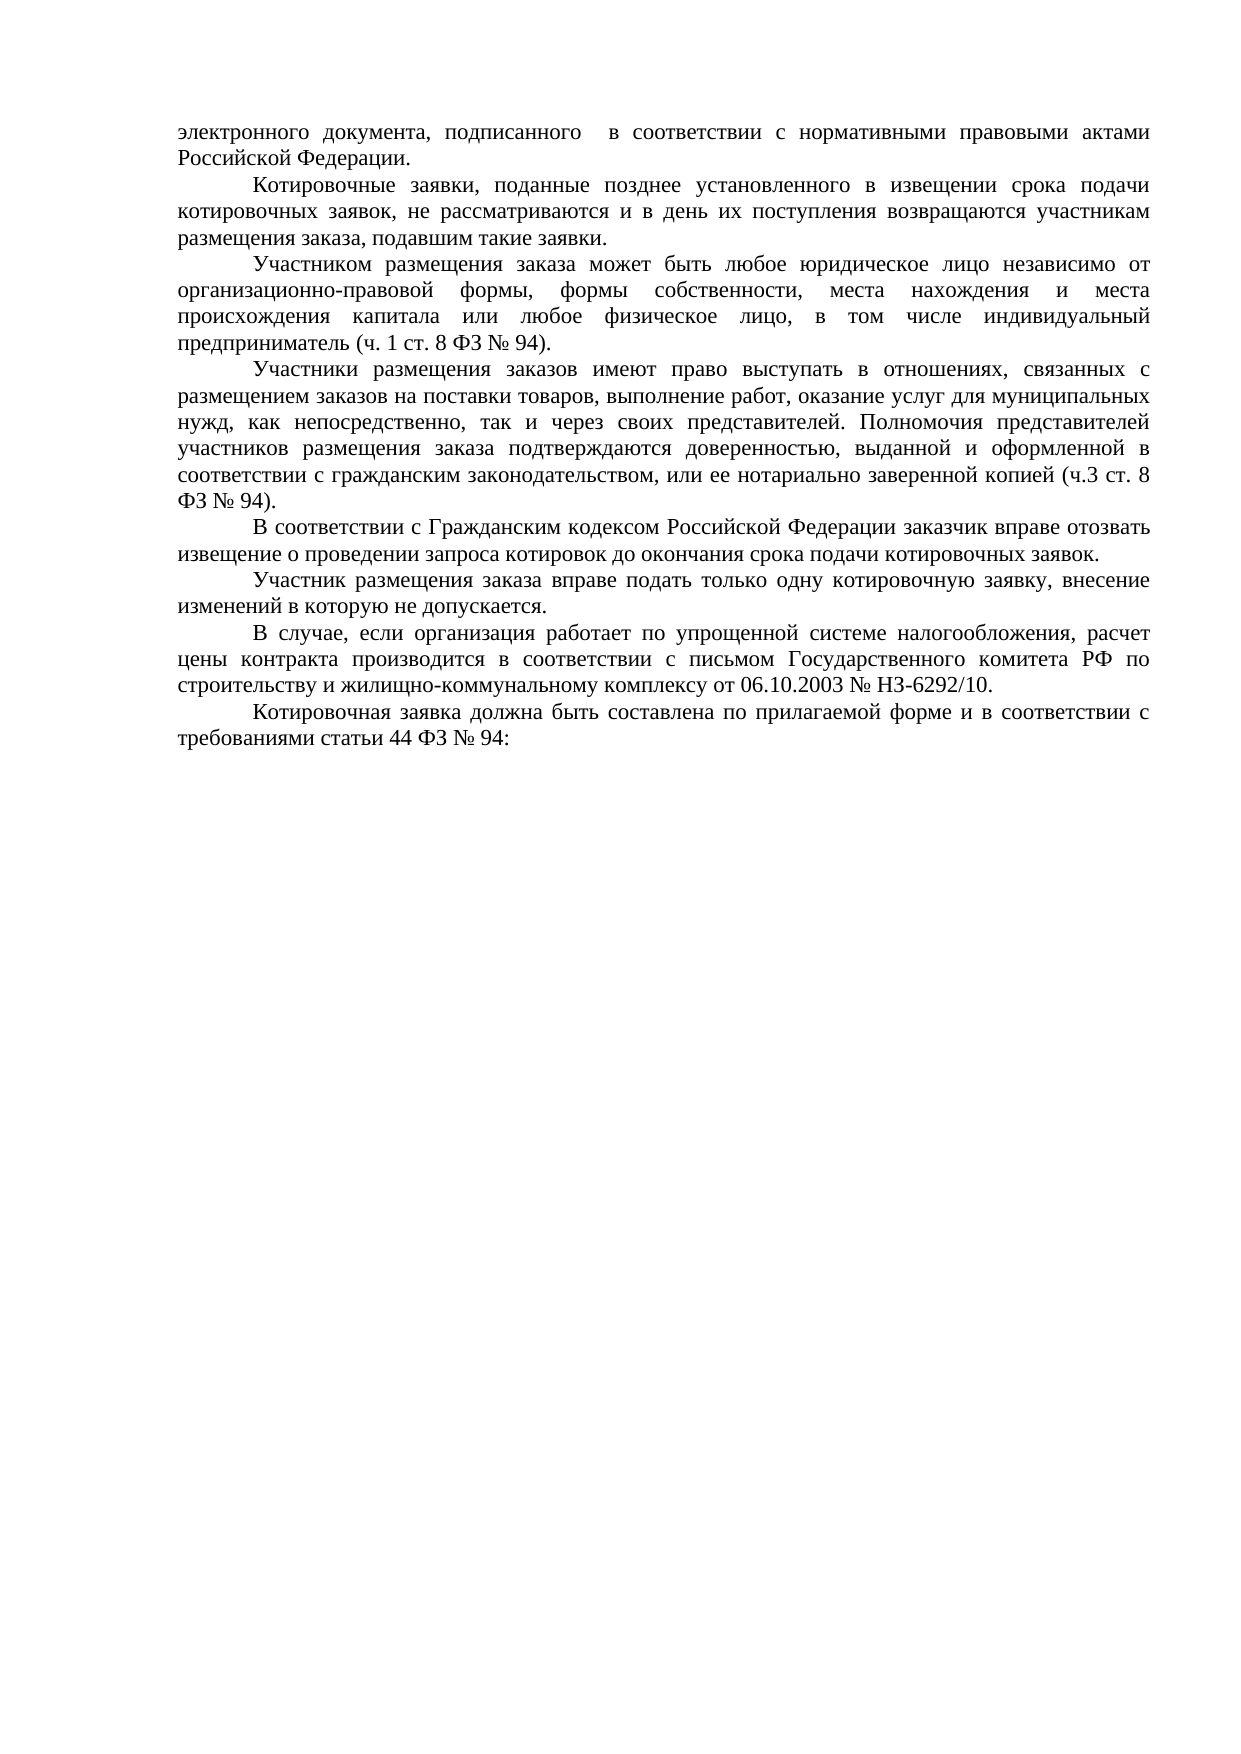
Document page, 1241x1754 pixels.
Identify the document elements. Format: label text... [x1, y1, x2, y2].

text Участником размещения заказа может быть любое юридическое лицо независимо от организационно-правовой формы, формы собственности, места нахождения и места происхождения капитала или любое физическое лицо, в том числе индивидуальный предприниматель (ч. 1 ст. 8 ФЗ № 94). [177, 250, 1152, 355]
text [177, 118, 1152, 171]
text В случае, если организация работает по упрощенной системе налогообложения, расчет цены контракта производится в соответствии с письмом Государственного комитета РФ по строительству и жилищно-коммунальному комплексу от 06.10.2003 № НЗ-6292/10. [177, 619, 1152, 698]
text Котировочные заявки, поданные позднее установленного в извещении срока подачи котировочных заявок, не рассматриваются и в день их поступления возвращаются участникам размещения заказа, подавшим такие заявки. [177, 171, 1152, 250]
text Участники размещения заказов имеют право выступать в отношениях, связанных с размещением заказов на поставки товаров, выполнение работ, оказание услуг для муниципальных нужд, как непосредственно, так и через своих представителей. Полномочия представителей участников размещения заказа подтверждаются доверенностью, выданной и оформленной в соответствии с гражданским законодательством, или ее нотариально заверенной копией (ч.3 ст. 8 ФЗ № 94). [177, 355, 1152, 513]
text Котировочная заявка должна быть составлена по прилагаемой форме и в соответствии с требованиями статьи 44 ФЗ № 94: [177, 698, 1152, 751]
text В соответствии с Гражданским кодексом Российской Федерации заказчик вправе отозвать извещение о проведении запроса котировок до окончания срока подачи котировочных заявок. [177, 513, 1152, 566]
text Участник размещения заказа вправе подать только одну котировочную заявку, внесение изменений в которую не допускается. [177, 566, 1152, 619]
